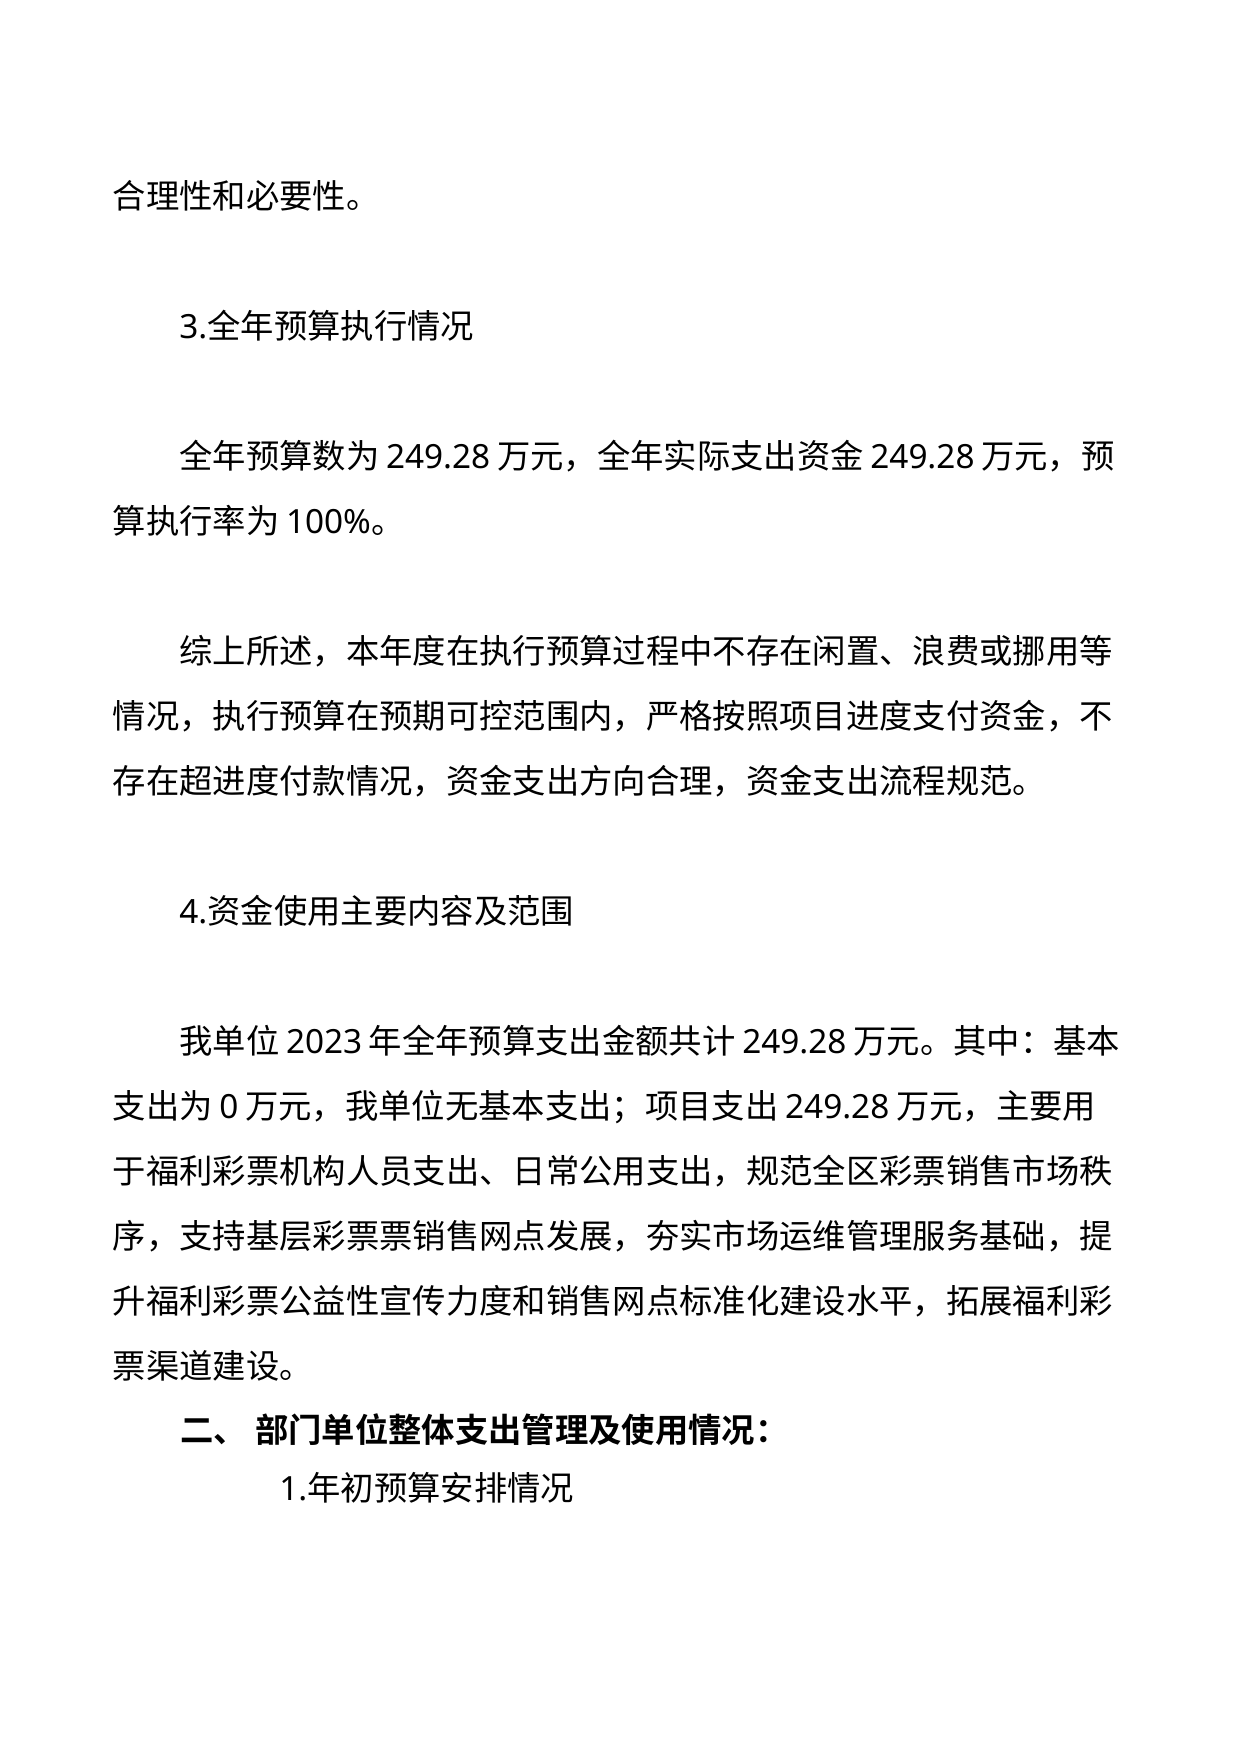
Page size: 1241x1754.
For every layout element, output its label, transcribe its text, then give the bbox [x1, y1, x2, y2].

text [112, 162, 1128, 1397]
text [112, 1453, 1128, 1518]
list 部门单位整体支出管理及使用情况： [180, 1397, 1128, 1453]
